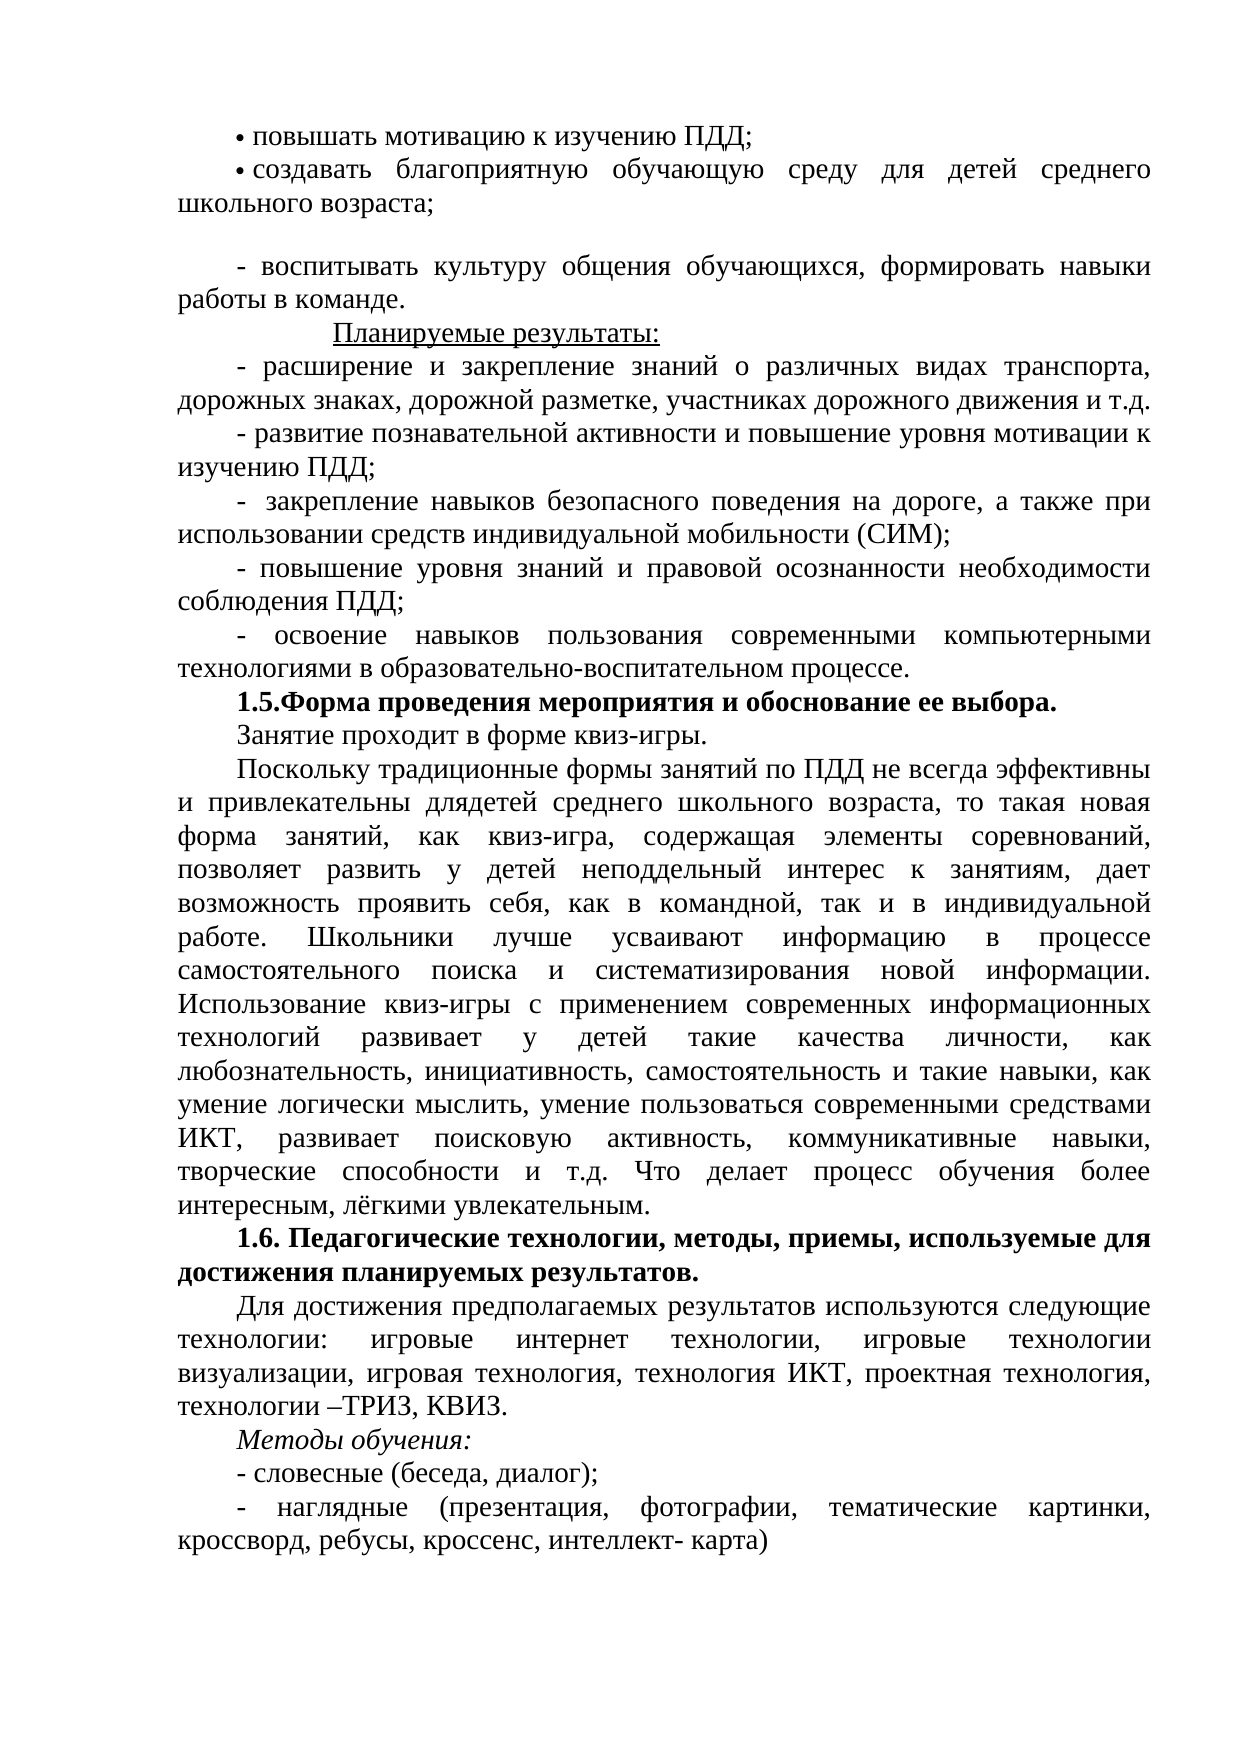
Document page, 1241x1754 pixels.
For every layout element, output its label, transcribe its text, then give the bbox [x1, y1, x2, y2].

text - словесные (беседа, диалог); [177, 1455, 1152, 1489]
text - воспитывать культуру общения обучающихся, формировать навыки работы в команде. [177, 248, 1152, 315]
text - расширение и закрепление знаний о различных видах транспорта, дорожных знаках, дорожной разметке, участниках дорожного движения и т.д. [177, 348, 1152, 416]
list создавать благоприятную обучающую среду для детей среднего школьного возраста; [177, 152, 1152, 219]
text - повышение уровня знаний и правовой осознанности необходимости соблюдения ПДД; [177, 550, 1152, 617]
text Для достижения предполагаемых результатов используются следующие технологии: игровые интернет технологии, игровые технологии визуализации, игровая технология, технология ИКТ, проектная технология, технологии –ТРИЗ, КВИЗ. [177, 1288, 1152, 1422]
text - освоение навыков пользования современными компьютерными технологиями в образовательно-воспитательном процессе. [177, 617, 1152, 684]
text 1.5.Форма проведения мероприятия и обоснование ее выбора. [177, 684, 1152, 717]
text 1.6. Педагогические технологии, методы, приемы, используемые для достижения планируемых результатов. [177, 1221, 1152, 1288]
text Поскольку традиционные формы занятий по ПДД не всегда эффективны и привлекательны длядетей среднего школьного возраста, то такая новая форма занятий, как квиз-игра, содержащая элементы соревнований, позволяет развить у детей неподдельный интерес к занятиям, дает возможность проявить себя, как в командной, так и в индивидуальной работе. Школьники лучше усваивают информацию в процессе самостоятельного поиска и систематизирования новой информации. Использование квиз-игры с применением современных информационных технологий развивает у детей такие качества личности, как любознательность, инициативность, самостоятельность и такие навыки, как умение логически мыслить, умение пользоваться современными средствами ИКТ, развивает поисковую активность, коммуникативные навыки, творческие способности и т.д. Что делает процесс обучения более интересным, лёгкими увлекательным. [177, 751, 1152, 1221]
text Занятие проходит в форме квиз-игры. [177, 717, 1152, 751]
text - закрепление навыков безопасного поведения на дороге, а также при использовании средств индивидуальной мобильности (СИМ); [177, 483, 1152, 550]
text Планируемые результаты: [273, 315, 1152, 348]
list повышать мотивацию к изучению ПДД; [177, 118, 1152, 152]
text - наглядные (презентация, фотографии, тематические картинки, кроссворд, ребусы, кроссенс, интеллект- карта) [177, 1489, 1152, 1556]
text Методы обучения: [177, 1422, 1152, 1455]
text - развитие познавательной активности и повышение уровня мотивации к изучению ПДД; [177, 416, 1152, 483]
